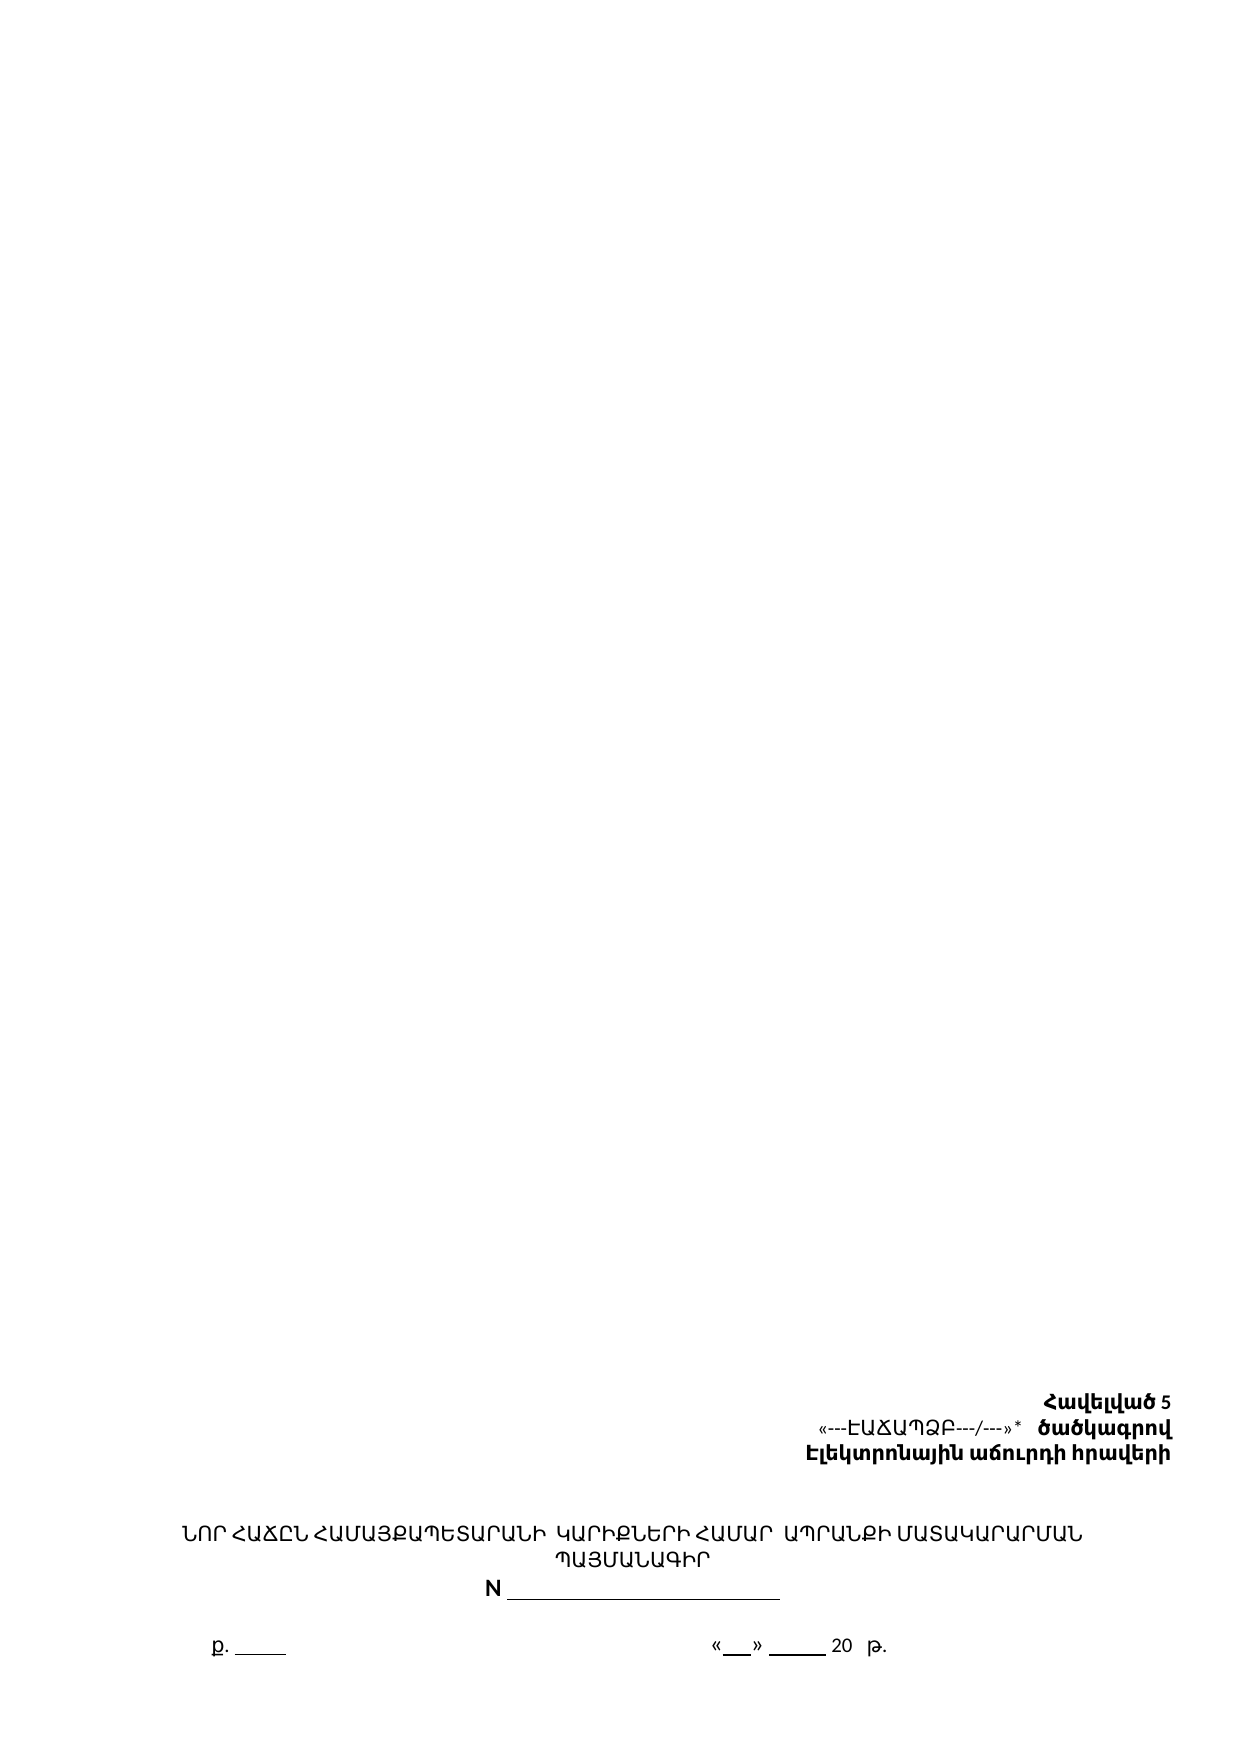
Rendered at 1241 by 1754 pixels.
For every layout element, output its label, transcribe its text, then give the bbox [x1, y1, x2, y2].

text Էլեկտրոնային աճուրդի հրավերի [94, 1440, 1171, 1466]
text ՊԱՅՄԱՆԱԳԻՐ [79, 1547, 1171, 1572]
text ք. « » 20 թ. [94, 1628, 1171, 1659]
text Հավելված 5 [94, 1389, 1171, 1415]
text ՆՈՐ ՀԱՃԸՆ ՀԱՄԱՅՔԱՊԵՏԱՐԱՆԻ ԿԱՐԻՔՆԵՐԻ ՀԱՄԱՐ ԱՊՐԱՆՔԻ ՄԱՏԱԿԱՐԱՐՄԱՆ [79, 1522, 1171, 1547]
text «---ԷԱՃԱՊՁԲ---/---»* ծածկագրով [94, 1415, 1171, 1440]
text N [79, 1572, 1171, 1603]
